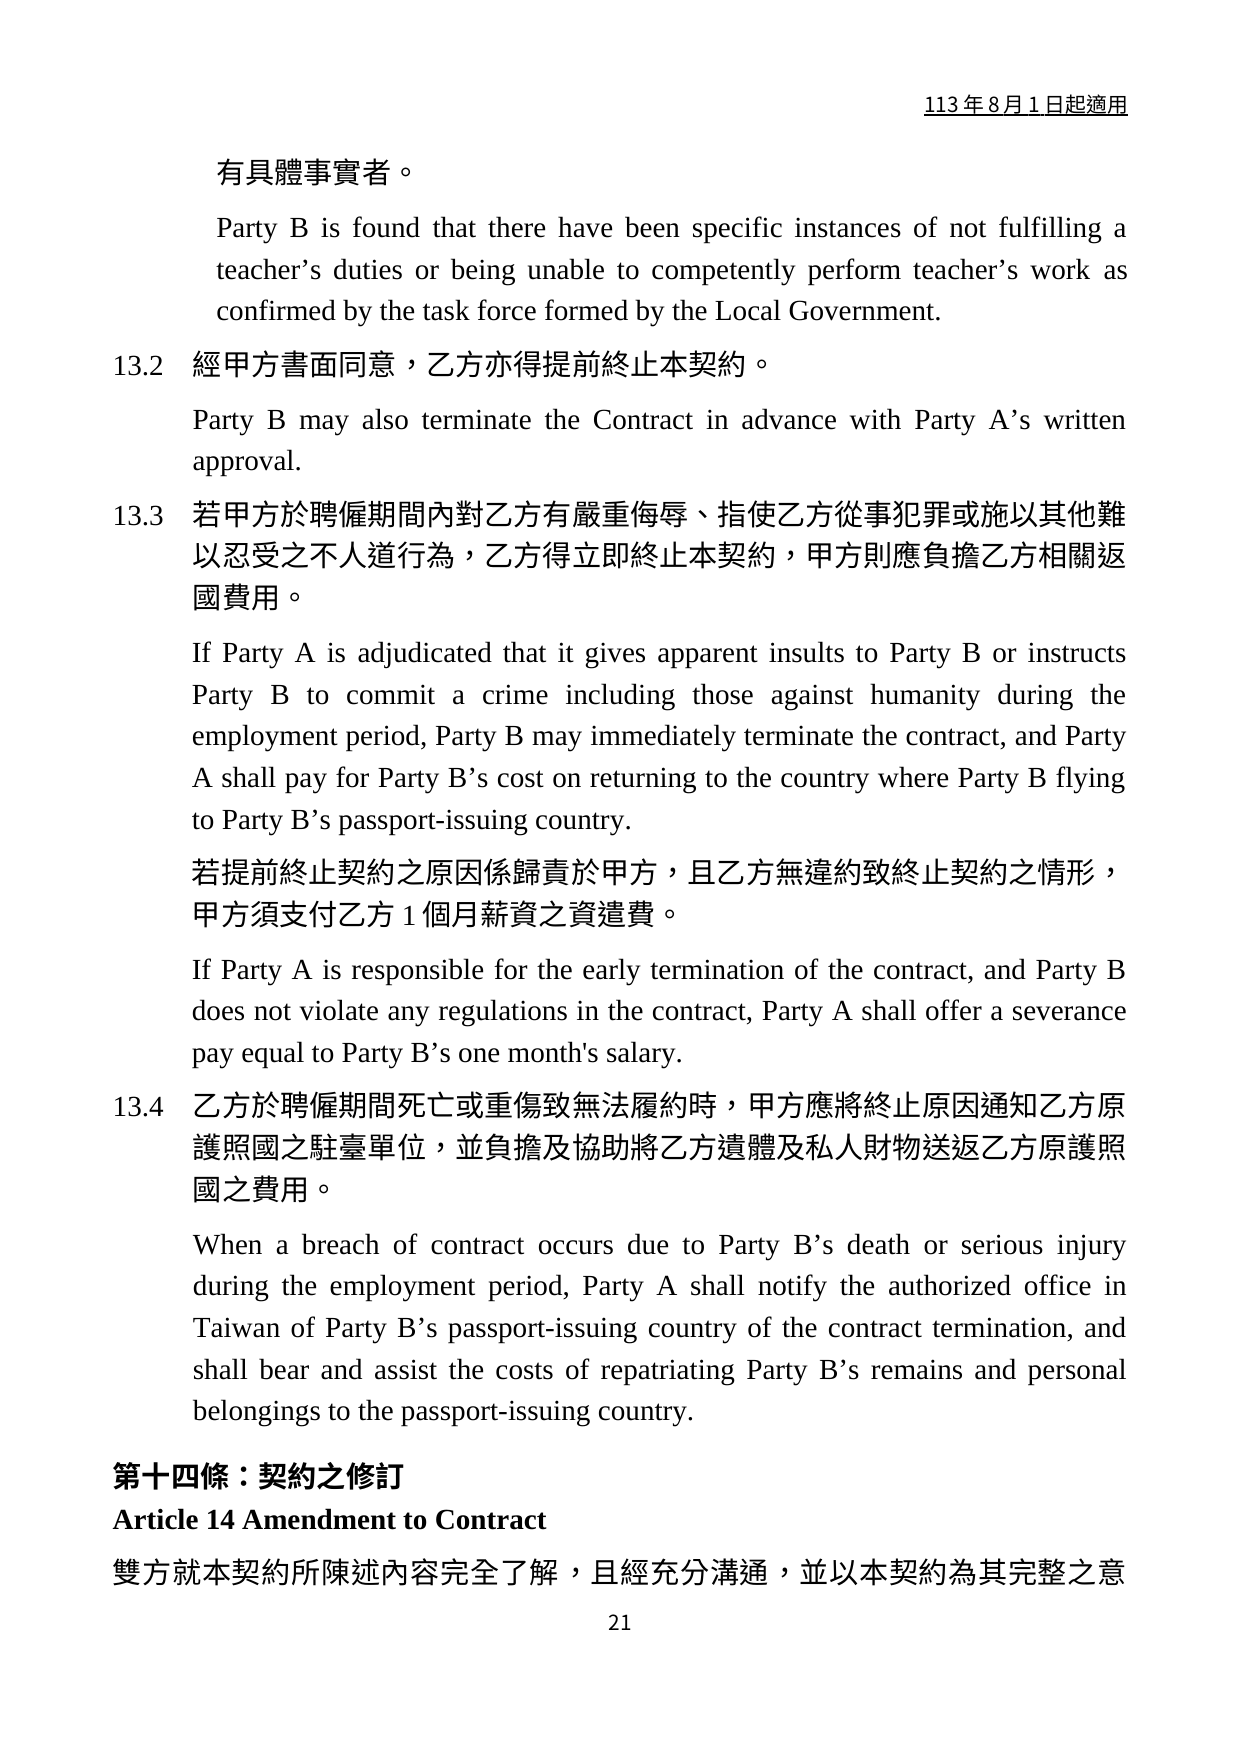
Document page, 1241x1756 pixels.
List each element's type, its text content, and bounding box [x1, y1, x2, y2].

text 若提前終止契約之原因係歸責於甲方，且乙方無違約致終止契約之情形，甲方須支付乙方1個月薪資之資遣費。 [192, 850, 1128, 933]
text 13.4 乙方於聘僱期間死亡或重傷致無法履約時，甲方應將終止原因通知乙方原護照國之駐臺單位，並負擔及協助將乙方遺體及私人財物送返乙方原護照國之費用。 [112, 1083, 1128, 1208]
text If Party A is adjudicated that it gives apparent insults to Party B or instructs Party B to commit a crime including those against humanity during the employment period, Party B may immediately terminate the contract, and Party A shall pay for Party B’s cost on returning to the country where Party B flying to Party B’s passport-issuing country. [192, 629, 1128, 837]
text If Party A is responsible for the early termination of the contract, and Party B does not violate any regulations in the contract, Party A shall offer a severance pay equal to Party B’s one month's salary. [192, 946, 1128, 1071]
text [112, 1550, 1128, 1592]
text When a breach of contract occurs due to Party B’s death or serious injury during the employment period, Party A shall notify the authorized office in Taiwan of Party B’s passport-issuing country of the contract termination, and shall bear and assist the costs of repatriating Party B’s remains and personal belongings to the passport-issuing country. [112, 1221, 1128, 1429]
text Party B may also terminate the Contract in advance with Party A’s written approval. [192, 396, 1128, 479]
subtitle 第十四條：契約之修訂 [112, 1454, 1128, 1496]
list Party B is found that there have been specific instances of not fulfilling a teacher’s duties or being unable to competently perform teacher’s work as confirmed by the task force formed by the Local Government. [112, 204, 1128, 329]
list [112, 150, 1128, 192]
subtitle Article 14 Amendment to Contract [112, 1496, 1128, 1537]
text 13.3 若甲方於聘僱期間內對乙方有嚴重侮辱、指使乙方從事犯罪或施以其他難以忍受之不人道行為，乙方得立即終止本契約，甲方則應負擔乙方相關返國費用。 [112, 492, 1128, 617]
text 13.2 經甲方書面同意，乙方亦得提前終止本契約。 [112, 342, 1128, 383]
